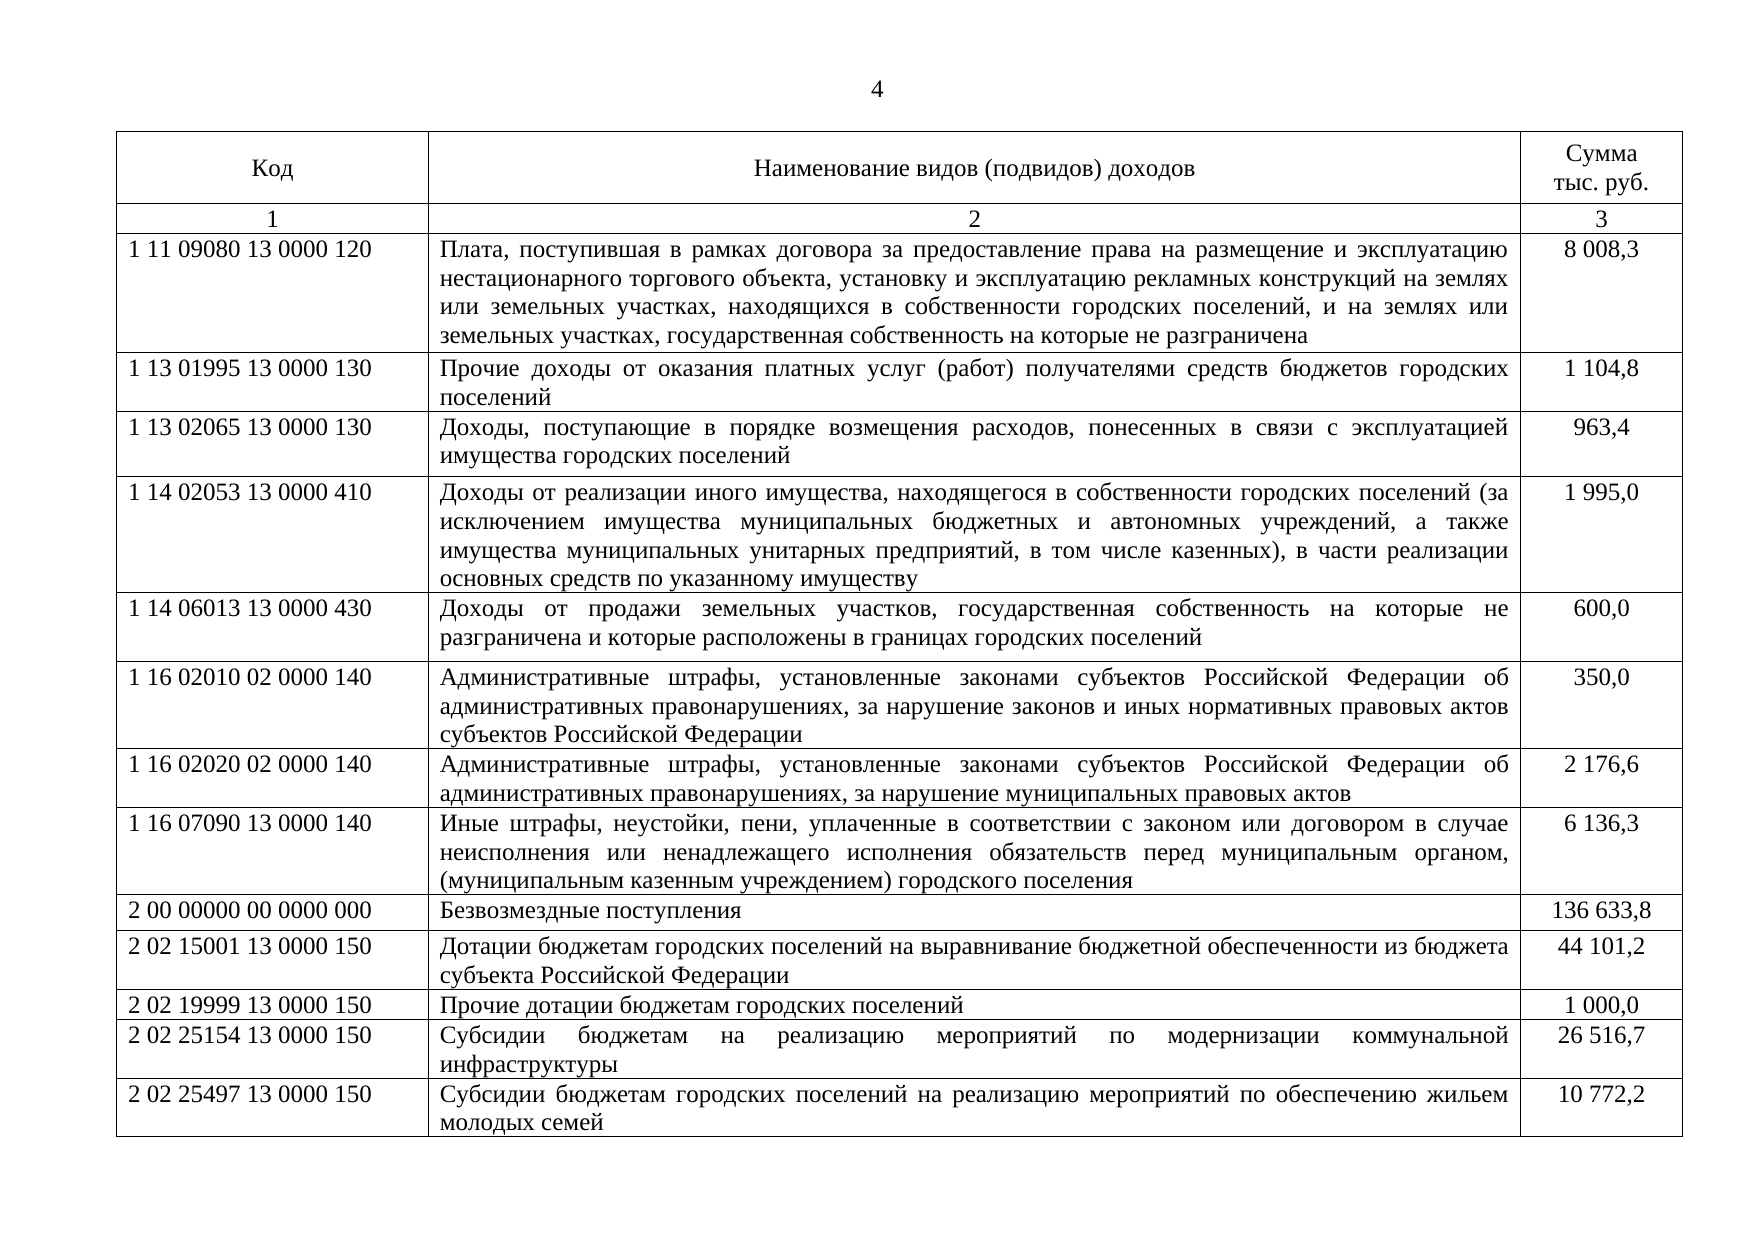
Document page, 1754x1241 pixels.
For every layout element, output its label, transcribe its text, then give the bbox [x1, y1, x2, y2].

table_cell 136 633,8 [1521, 895, 1682, 930]
table_cell Прочие доходы от оказания платных услуг (работ) получателями средств бюджетов городских поселений [429, 353, 1520, 411]
table_cell 2 02 19999 13 0000 150 [117, 990, 428, 1019]
table_cell 2 02 25497 13 0000 150 [117, 1079, 428, 1136]
table_cell 1 13 01995 13 0000 130 [117, 353, 428, 411]
table_cell 1 16 07090 13 0000 140 [117, 808, 428, 894]
table_cell 44 101,2 [1521, 931, 1682, 989]
table_cell 1 000,0 [1521, 990, 1682, 1019]
table_cell 3 [1521, 204, 1682, 233]
table_cell Плата, поступившая в рамках договора за предоставление права на размещение и эксплуатацию нестационарного торгового объекта, установку и эксплуатацию рекламных конструкций на землях или земельных участках, находящихся в собственности городских поселений, и на землях или земельных участках, государственная собственность на которые не разграничена [429, 234, 1520, 352]
table_cell 8 008,3 [1521, 234, 1682, 352]
table_cell 2 02 15001 13 0000 150 [117, 931, 428, 989]
table_cell 600,0 [1521, 593, 1682, 661]
table_cell 1 14 02053 13 0000 410 [117, 477, 428, 592]
table_header Код [117, 132, 428, 203]
table_cell Доходы, поступающие в порядке возмещения расходов, понесенных в связи с эксплуатацией имущества городских поселений [429, 412, 1520, 476]
table_cell Субсидии бюджетам городских поселений на реализацию мероприятий по обеспечению жильем молодых семей [429, 1079, 1520, 1136]
table_cell Безвозмездные поступления [429, 895, 1520, 930]
table_cell 10 772,2 [1521, 1079, 1682, 1136]
table_cell 1 995,0 [1521, 477, 1682, 592]
table_cell 2 176,6 [1521, 749, 1682, 807]
table_cell 1 14 06013 13 0000 430 [117, 593, 428, 661]
table_cell Административные штрафы, установленные законами субъектов Российской Федерации об административных правонарушениях, за нарушение законов и иных нормативных правовых актов субъектов Российской Федерации [429, 662, 1520, 748]
table_cell Субсидии бюджетам на реализацию мероприятий по модернизации коммунальной инфраструктуры [429, 1020, 1520, 1078]
table_cell Прочие дотации бюджетам городских поселений [429, 990, 1520, 1019]
table_cell 1 104,8 [1521, 353, 1682, 411]
table_cell Дотации бюджетам городских поселений на выравнивание бюджетной обеспеченности из бюджета субъекта Российской Федерации [429, 931, 1520, 989]
table_cell 1 13 02065 13 0000 130 [117, 412, 428, 476]
table_cell 2 00 00000 00 0000 000 [117, 895, 428, 930]
table_cell 1 16 02020 02 0000 140 [117, 749, 428, 807]
table_cell 1 [117, 204, 428, 233]
table_cell 1 11 09080 13 0000 120 [117, 234, 428, 352]
table_cell 963,4 [1521, 412, 1682, 476]
table_cell Доходы от продажи земельных участков, государственная собственность на которые не разграничена и которые расположены в границах городских поселений [429, 593, 1520, 661]
table_header Сумма тыс. руб. [1521, 132, 1682, 203]
table_cell 1 16 02010 02 0000 140 [117, 662, 428, 748]
table_cell 2 [429, 204, 1520, 233]
table_cell Иные штрафы, неустойки, пени, уплаченные в соответствии с законом или договором в случае неисполнения или ненадлежащего исполнения обязательств перед муниципальным органом, (муниципальным казенным учреждением) городского поселения [429, 808, 1520, 894]
table_cell 26 516,7 [1521, 1020, 1682, 1078]
table_cell 6 136,3 [1521, 808, 1682, 894]
table_header Наименование видов (подвидов) доходов [429, 132, 1520, 203]
table_cell Доходы от реализации иного имущества, находящегося в собственности городских поселений (за исключением имущества муниципальных бюджетных и автономных учреждений, а также имущества муниципальных унитарных предприятий, в том числе казенных), в части реализации основных средств по указанному имуществу [429, 477, 1520, 592]
table_cell Административные штрафы, установленные законами субъектов Российской Федерации об административных правонарушениях, за нарушение муниципальных правовых актов [429, 749, 1520, 807]
table_cell 2 02 25154 13 0000 150 [117, 1020, 428, 1078]
table_cell 350,0 [1521, 662, 1682, 748]
